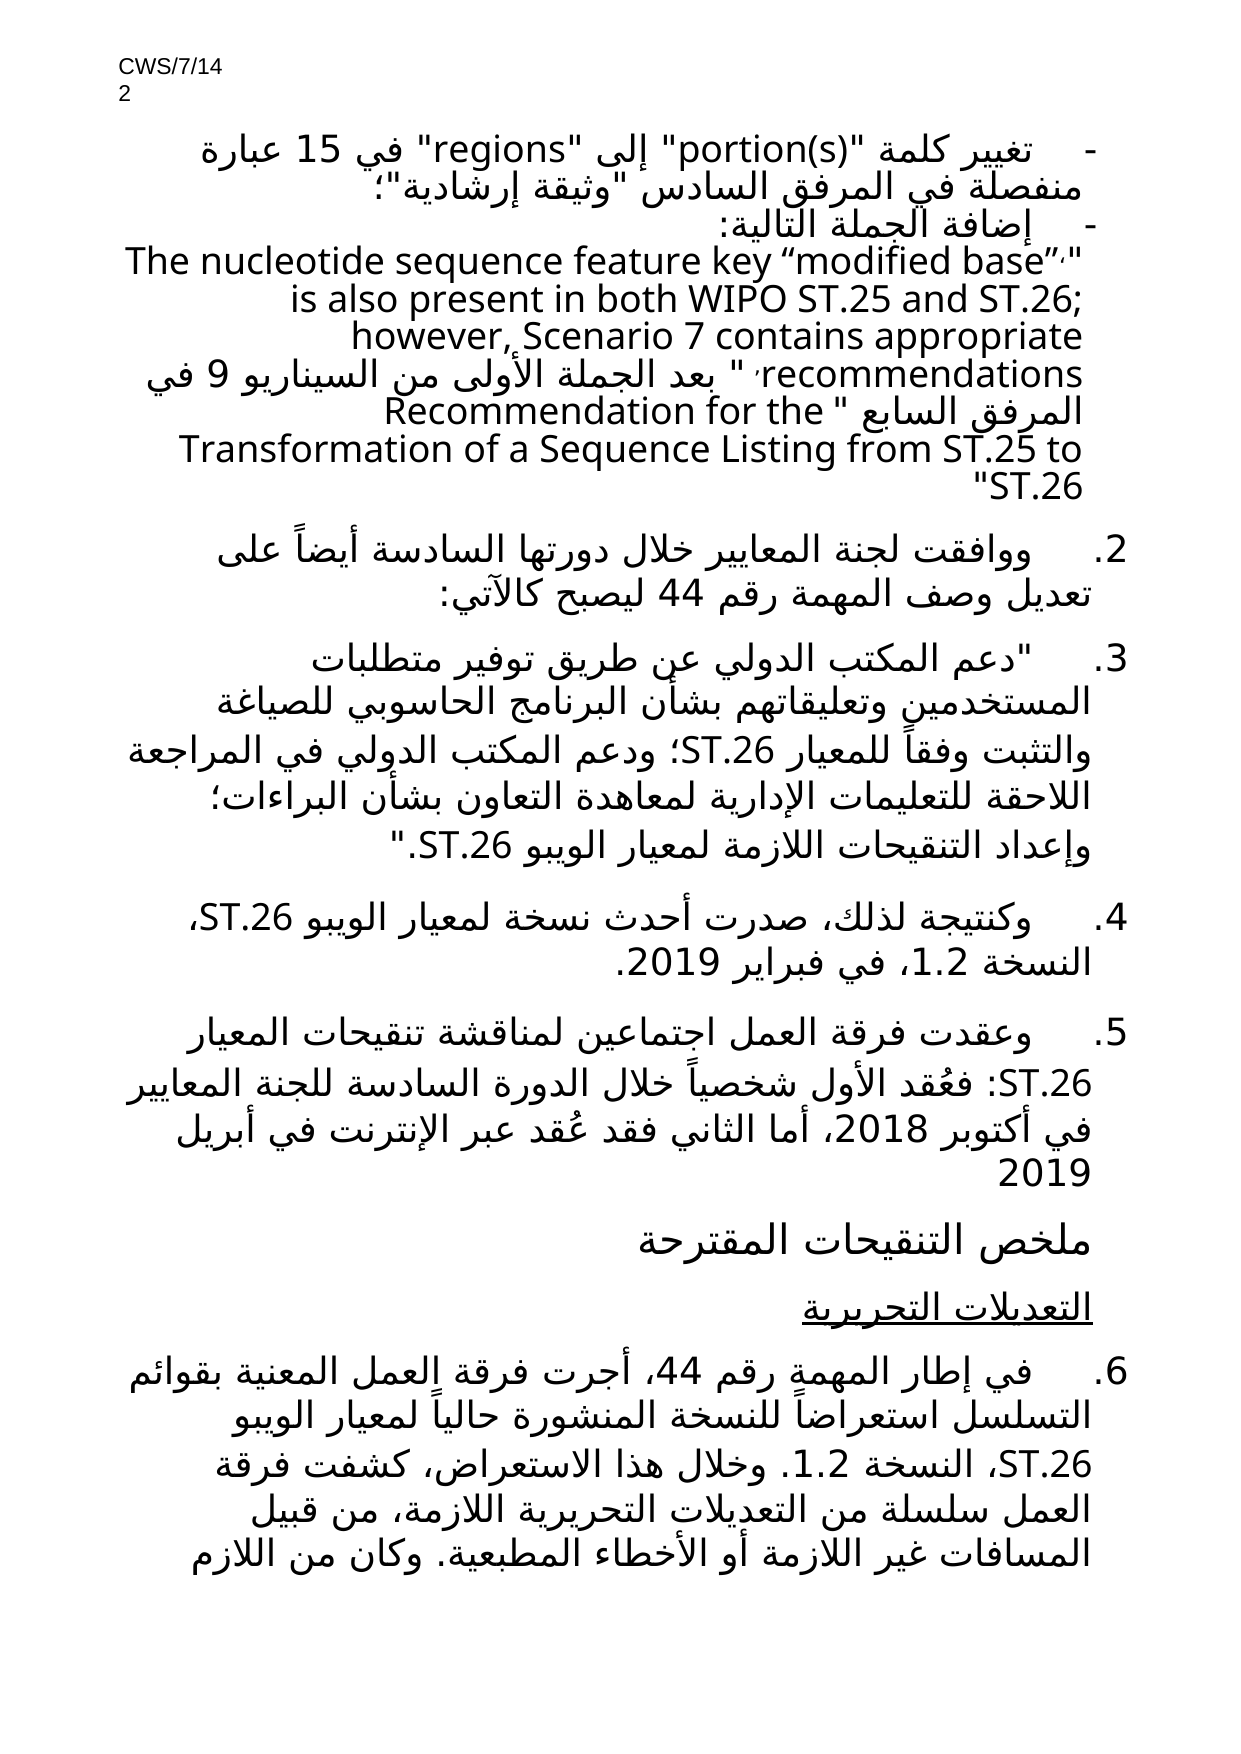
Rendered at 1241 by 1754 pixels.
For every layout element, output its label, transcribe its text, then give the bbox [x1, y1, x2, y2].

subtitle ملخص التنقيحات المقترحة [118, 1216, 1092, 1264]
list إضافة الجملة التالية: [118, 207, 1084, 245]
text "‘The nucleotide sequence feature key “modified base” is also present in both WIPO ST.25 and ST.26; however, Scenario 7 contains appropriate recommendations’ " بعد الجملة الأولى من السيناريو 9 في المرفق السابع " Recommendation for the Transformation of a Sequence Listing from ST.25 to ST.26" [118, 245, 1084, 507]
list تغيير كلمة "portion(s)" إلى "regions" في 15 عبارة منفصلة في المرفق السادس "وثيقة إرشادية"؛ [118, 132, 1084, 207]
text ووافقت لجنة المعايير خلال دورتها السادسة أيضاً على تعديل وصف المهمة رقم 44 ليصبح كالآتي: [118, 528, 1092, 615]
subtitle التعديلات التحريرية [118, 1285, 1092, 1329]
text وعقدت فرقة العمل اجتماعين لمناقشة تنقيحات المعيار ST.26: فعُقد الأول شخصياً خلال الدورة السادسة للجنة المعايير في أكتوبر 2018، أما الثاني فقد عُقد عبر الإنترنت في أبريل 2019 [118, 1006, 1092, 1195]
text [118, 1349, 1092, 1575]
text وكنتيجة لذلك، صدرت أحدث نسخة لمعيار الويبو ST.26، النسخة 1.2، في فبراير 2019. [118, 890, 1092, 985]
text "دعم المكتب الدولي عن طريق توفير متطلبات المستخدمين وتعليقاتهم بشأن البرنامج الحاسوبي للصياغة والتثبت وفقاً للمعيار ST.26؛ ودعم المكتب الدولي في المراجعة اللاحقة للتعليمات الإدارية لمعاهدة التعاون بشأن البراءات؛ وإعداد التنقيحات اللازمة لمعيار الويبو ST.26." [118, 636, 1092, 869]
